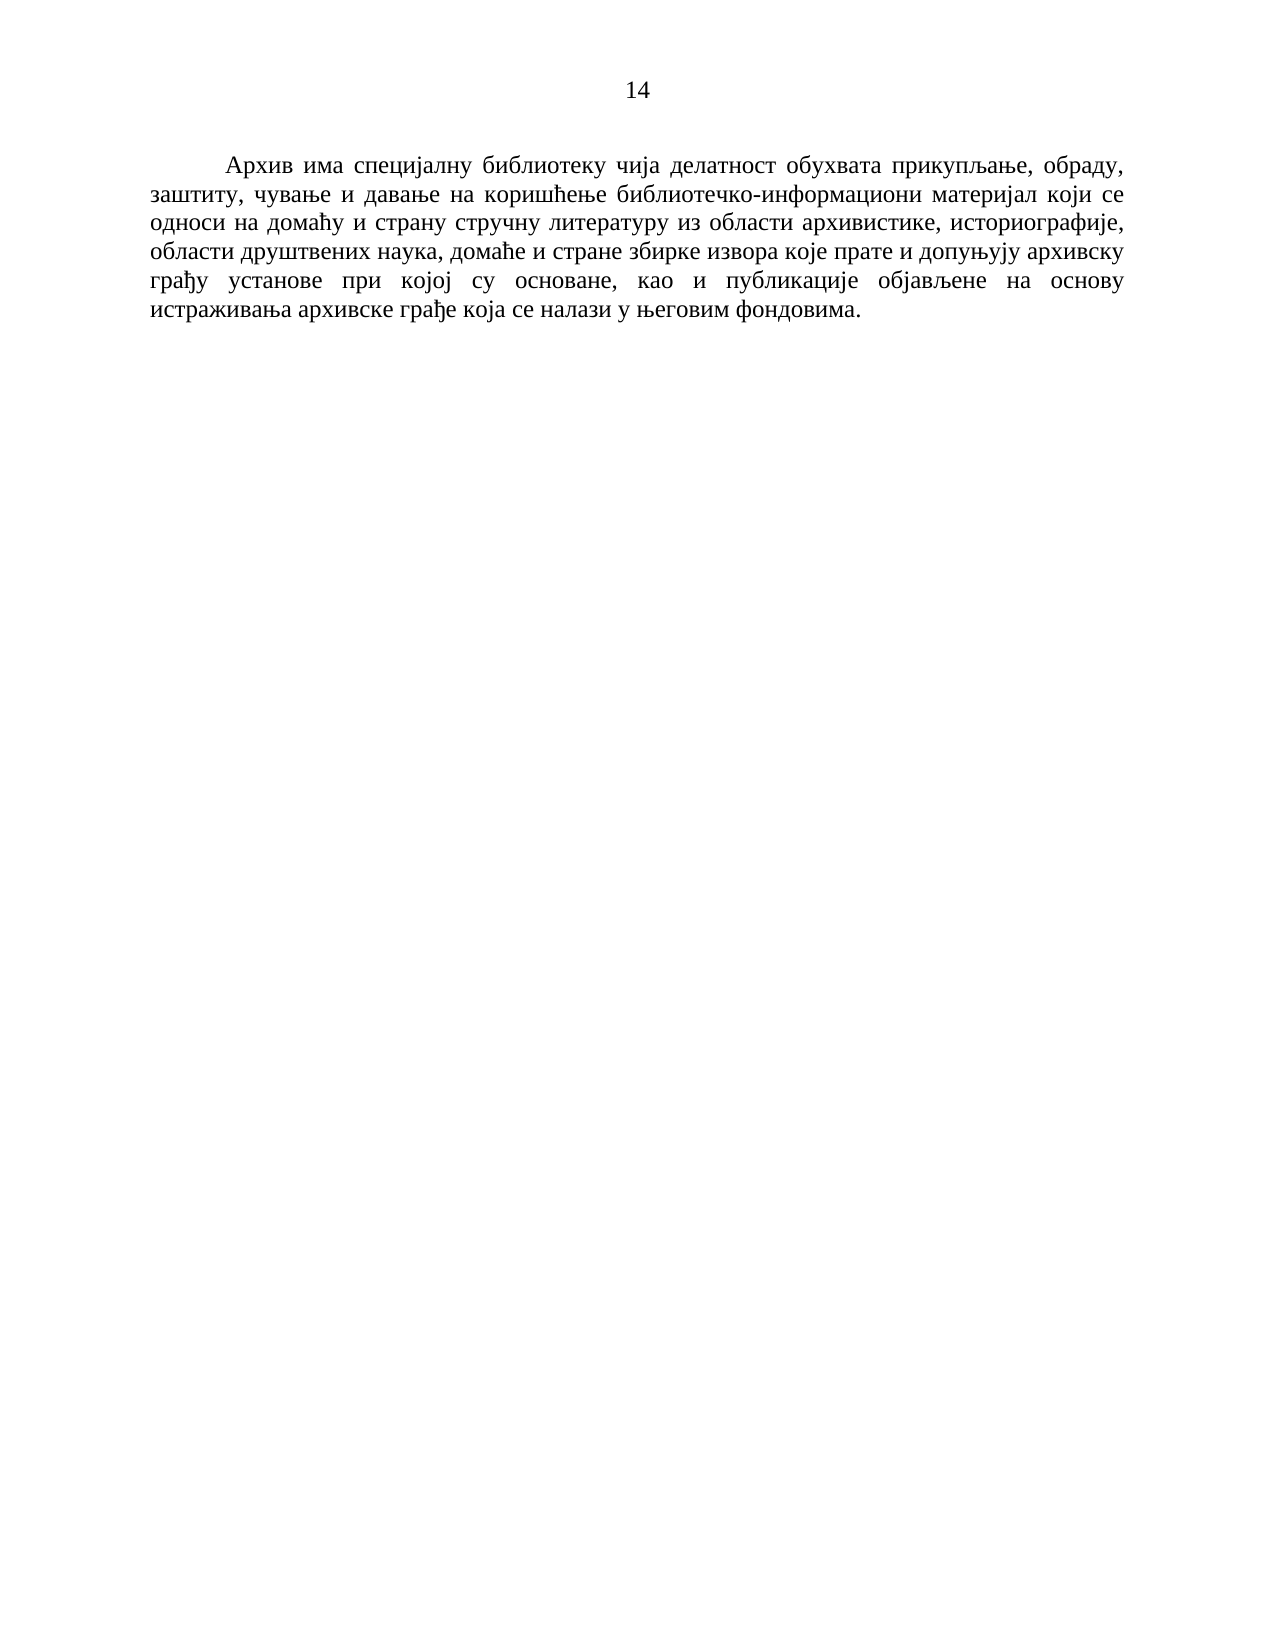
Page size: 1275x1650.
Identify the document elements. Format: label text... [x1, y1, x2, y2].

text Архив има специјалну библиотеку чија делатност обухвата прикупљање, обраду, заштиту, чување и давање на коришћење библиотечко-информациони материјал који се односи на домаћу и страну стручну литературу из области архивистике, историографије, области друштвених наука, домаће и стране збирке извора које прате и допуњују архивску грађу установе при којој су основане, као и публикације објављене на основу истраживања архивске грађе која се налази у његовим фондовима. [150, 150, 1125, 322]
